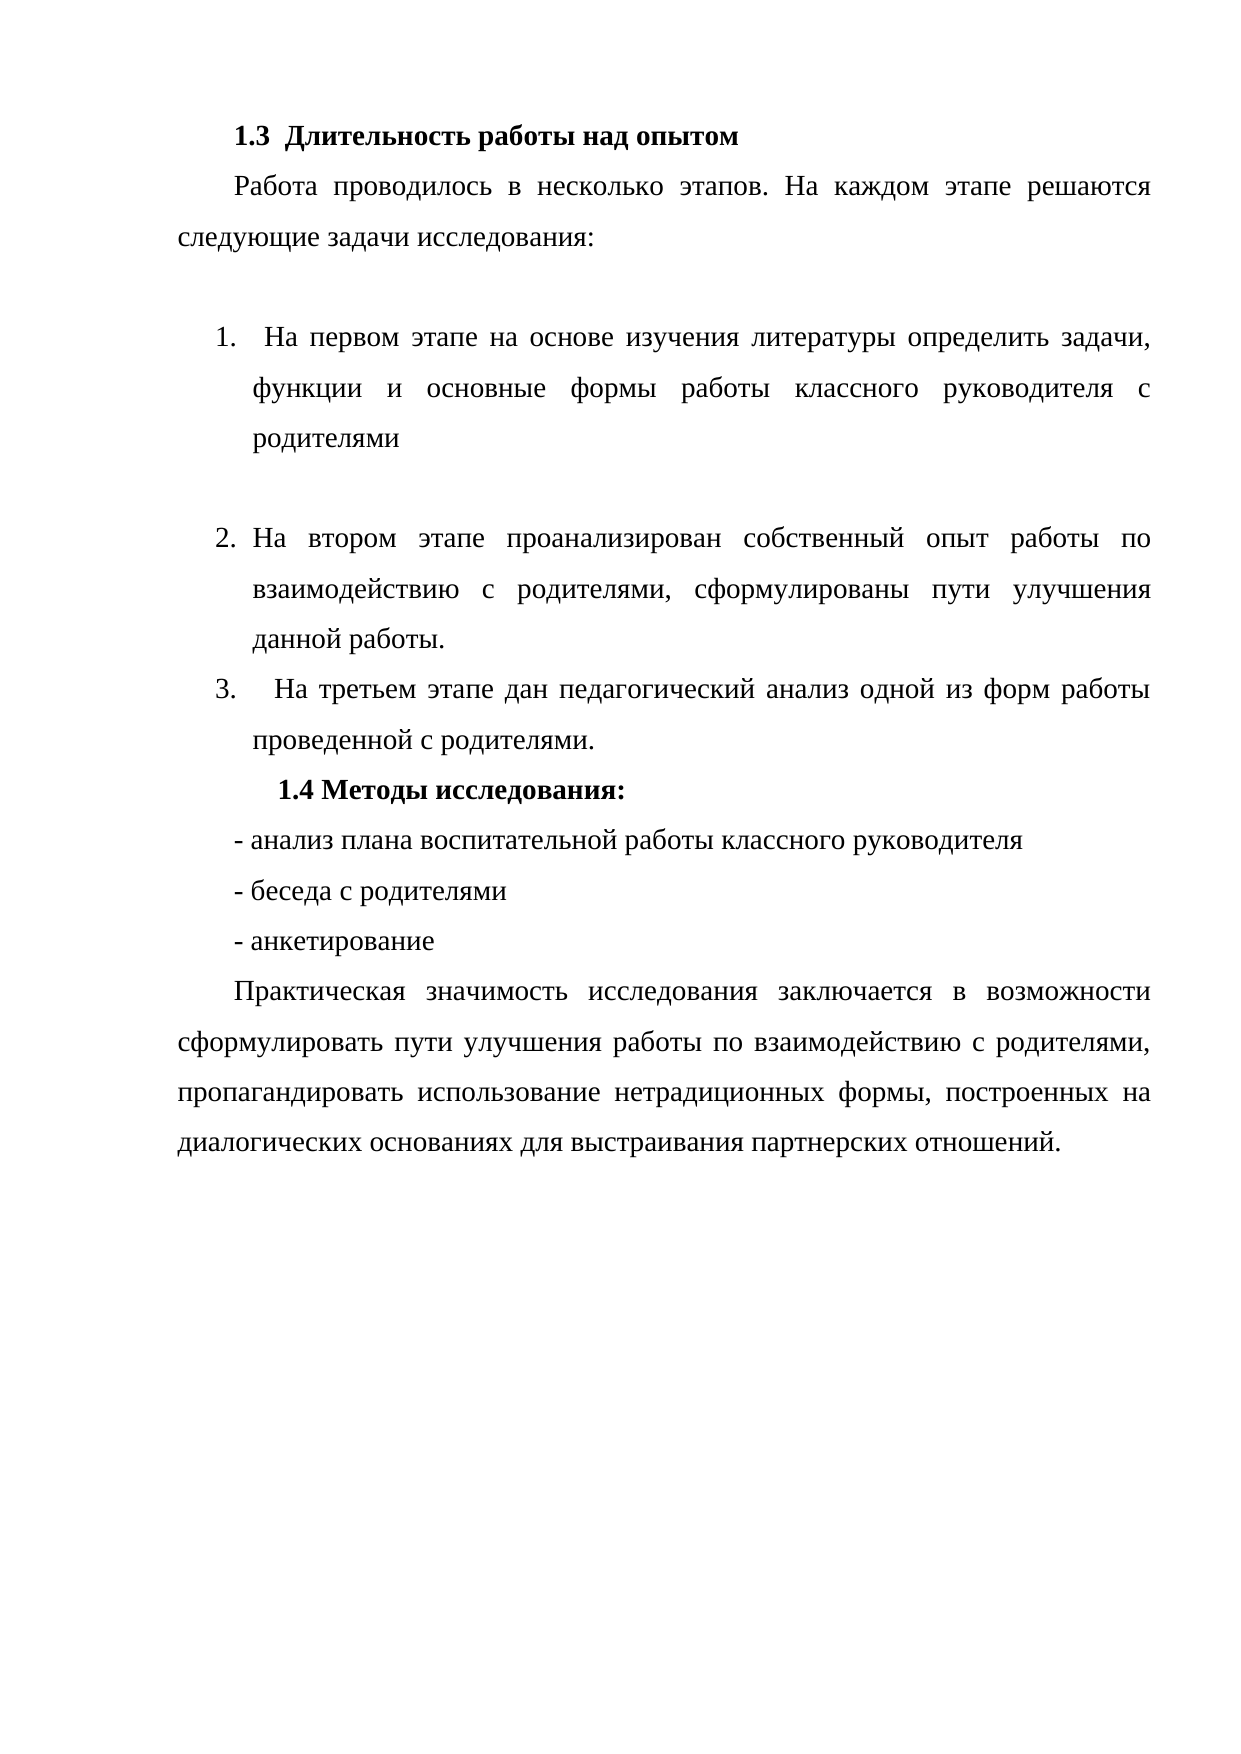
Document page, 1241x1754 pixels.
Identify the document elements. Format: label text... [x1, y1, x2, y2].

text 1.4 Методы исследования: [177, 772, 1152, 806]
text Работа проводилось в несколько этапов. На каждом этапе решаются следующие задачи исследования: [177, 168, 1152, 252]
text - беседа с родителями [177, 873, 1152, 906]
list На третьем этапе дан педагогический анализ одной из форм работы проведенной с родителями. [215, 672, 1152, 755]
list На втором этапе проанализирован собственный опыт работы по взаимодействию с родителями, сформулированы пути улучшения данной работы. [215, 521, 1152, 655]
text - анализ плана воспитательной работы классного руководителя [177, 822, 1152, 856]
text - анкетирование [177, 923, 1152, 957]
text Практическая значимость исследования заключается в возможности сформулировать пути улучшения работы по взаимодействию с родителями, пропагандировать использование нетрадиционных формы, построенных на диалогических основаниях для выстраивания партнерских отношений. [177, 973, 1152, 1158]
list На первом этапе на основе изучения литературы определить задачи, функции и основные формы работы классного руководителя с родителями [215, 319, 1152, 453]
text 1.3 Длительность работы над опытом [177, 118, 1152, 152]
